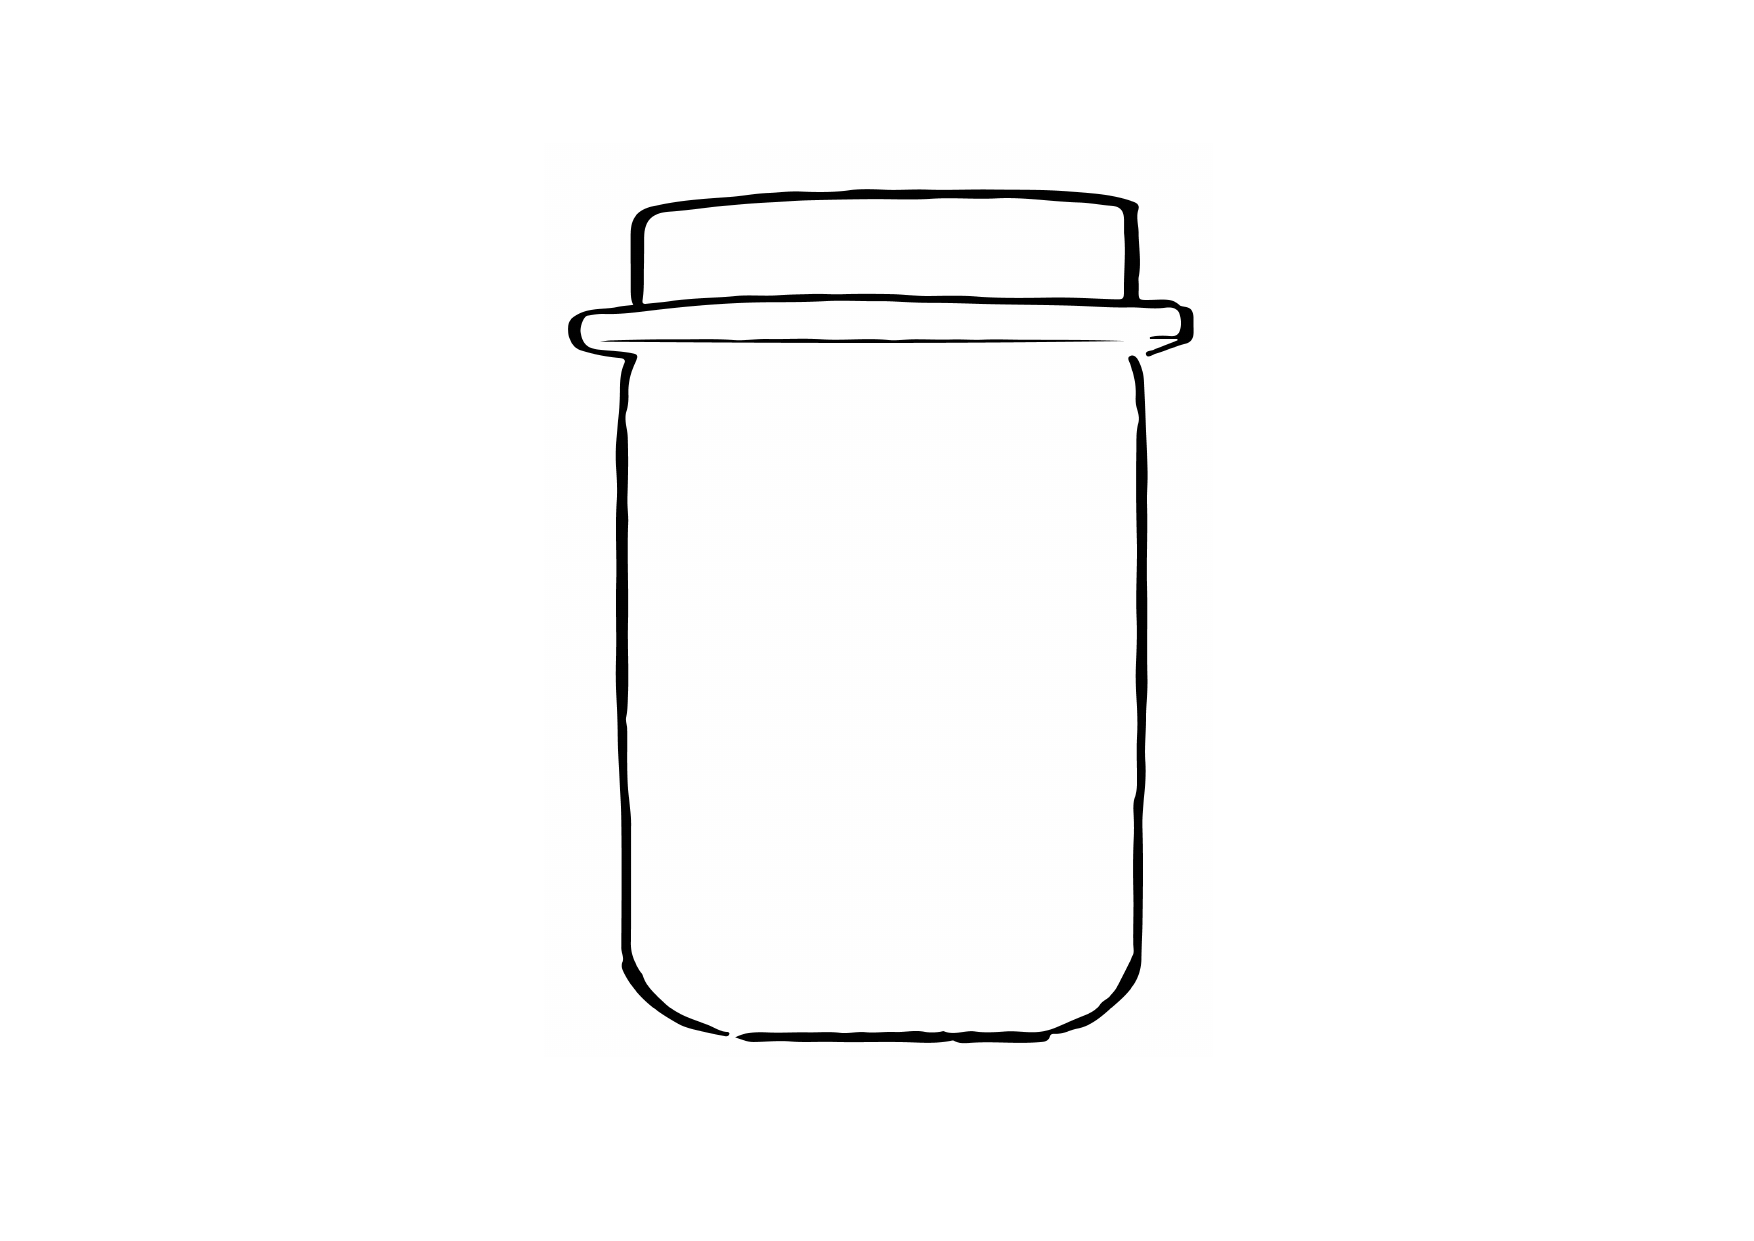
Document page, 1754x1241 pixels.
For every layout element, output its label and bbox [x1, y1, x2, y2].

picture [543, 143, 1213, 1057]
